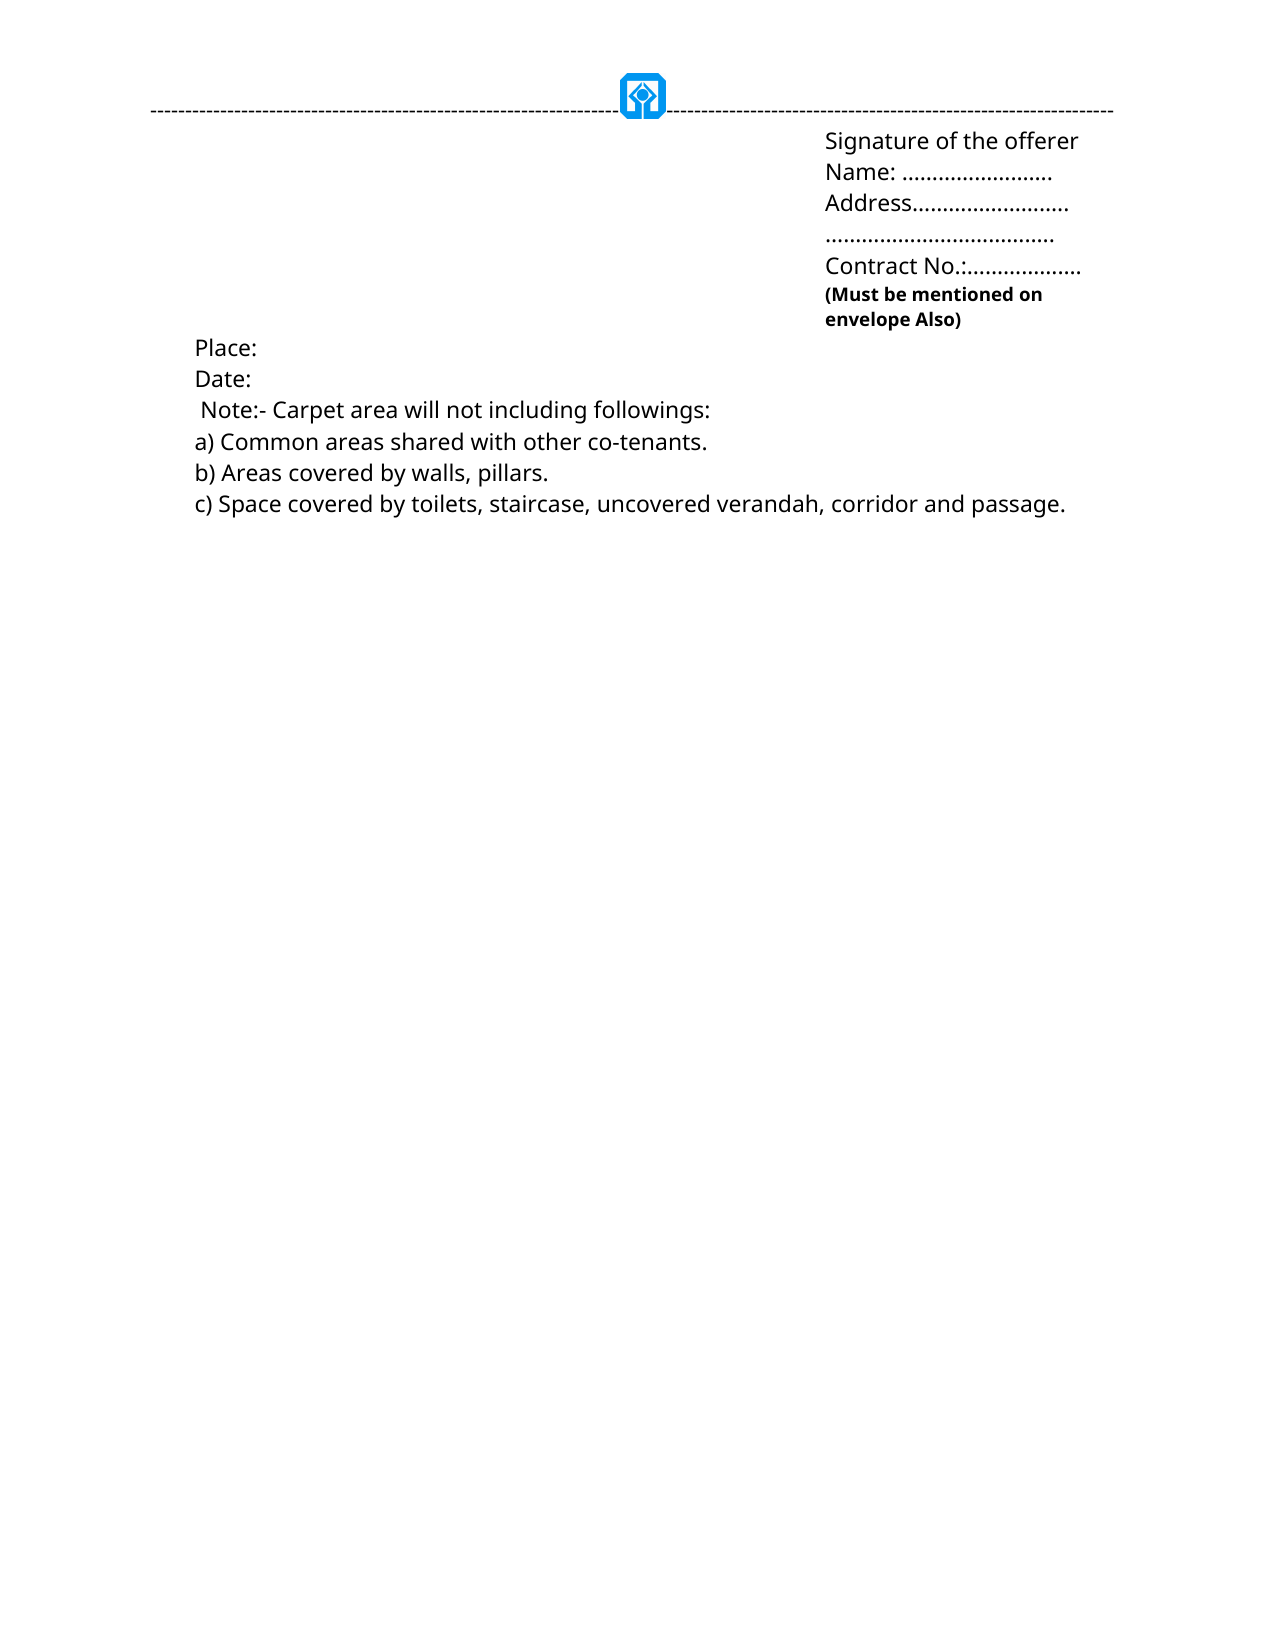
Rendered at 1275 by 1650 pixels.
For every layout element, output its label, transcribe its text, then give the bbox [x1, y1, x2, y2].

text ……………………………….. Contract No.:………………. (Must be mentioned on envelope Also) [825, 218, 1125, 332]
text Signature of the offerer [825, 125, 1125, 156]
text Date: [194, 363, 1125, 394]
picture [620, 73, 666, 119]
text Address…………………….. [825, 187, 1125, 218]
text b) Areas covered by walls, pillars. [194, 457, 1125, 488]
text a) Common areas shared with other co-tenants. [194, 426, 1125, 457]
text Note:- Carpet area will not including followings: [194, 394, 1125, 426]
text c) Space covered by toilets, staircase, uncovered verandah, corridor and passage. [194, 488, 1125, 519]
text Place: [194, 332, 1125, 363]
text Name: ……………………. [825, 156, 1125, 187]
